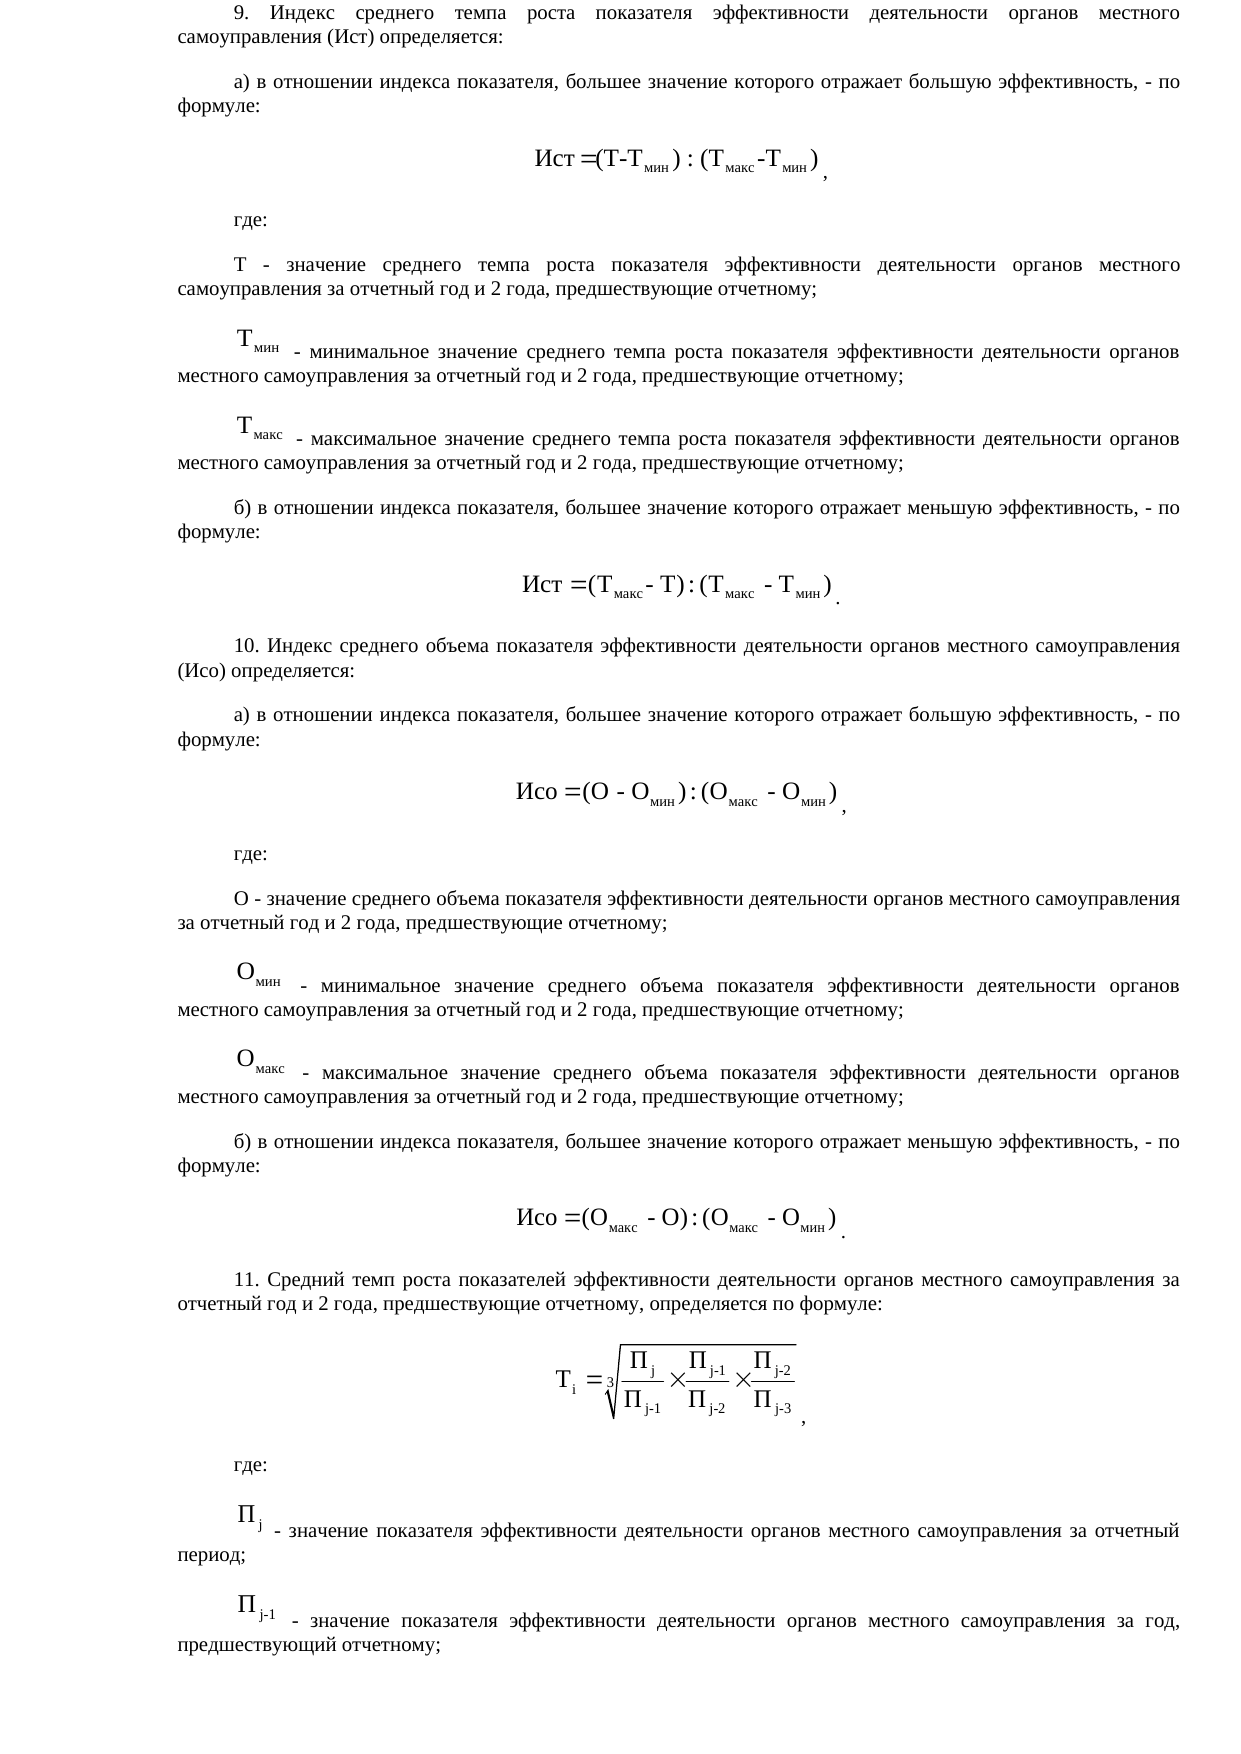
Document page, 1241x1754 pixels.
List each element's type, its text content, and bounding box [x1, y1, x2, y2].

text . [177, 1201, 1181, 1243]
text - максимальное значение среднего темпа роста показателя эффективности деятельности органов местного самоуправления за отчетный год и 2 года, предшествующие отчетному; [177, 408, 1181, 474]
text - значение показателя эффективности деятельности органов местного самоуправления за отчетный период; [177, 1497, 1181, 1566]
text а) в отношении индекса показателя, большее значение которого отражает большую эффективность, - по формуле: [177, 69, 1181, 117]
text б) в отношении индекса показателя, большее значение которого отражает меньшую эффективность, - по формуле: [177, 495, 1181, 543]
text где: [177, 841, 1181, 865]
text - минимальное значение среднего темпа роста показателя эффективности деятельности органов местного самоуправления за отчетный год и 2 года, предшествующие отчетному; [177, 321, 1181, 387]
text - значение показателя эффективности деятельности органов местного самоуправления за год, предшествующий отчетному; [177, 1587, 1181, 1656]
text О - значение среднего объема показателя эффективности деятельности органов местного самоуправления за отчетный год и 2 года, предшествующие отчетному; [177, 886, 1181, 934]
text 11. Средний темп роста показателей эффективности деятельности органов местного самоуправления за отчетный год и 2 года, предшествующие отчетному, определяется по формуле: [177, 1267, 1181, 1315]
text 10. Индекс среднего объема показателя эффективности деятельности органов местного самоуправления (Исо) определяется: [177, 633, 1181, 682]
text , [177, 141, 1181, 183]
text где: [177, 1452, 1181, 1476]
text б) в отношении индекса показателя, большее значение которого отражает меньшую эффективность, - по формуле: [177, 1128, 1181, 1177]
text - максимальное значение среднего объема показателя эффективности деятельности органов местного самоуправления за отчетный год и 2 года, предшествующие отчетному; [177, 1042, 1181, 1108]
text 9. Индекс среднего темпа роста показателя эффективности деятельности органов местного самоуправления (Ист) определяется: [177, 0, 1181, 48]
text а) в отношении индекса показателя, большее значение которого отражает большую эффективность, - по формуле: [177, 702, 1181, 751]
text где: [177, 207, 1181, 231]
text , [177, 1339, 1181, 1428]
text , [177, 774, 1181, 817]
text - минимальное значение среднего объема показателя эффективности деятельности органов местного самоуправления за отчетный год и 2 года, предшествующие отчетному; [177, 954, 1181, 1021]
text . [177, 567, 1181, 609]
text Т - значение среднего темпа роста показателя эффективности деятельности органов местного самоуправления за отчетный год и 2 года, предшествующие отчетному; [177, 252, 1181, 300]
